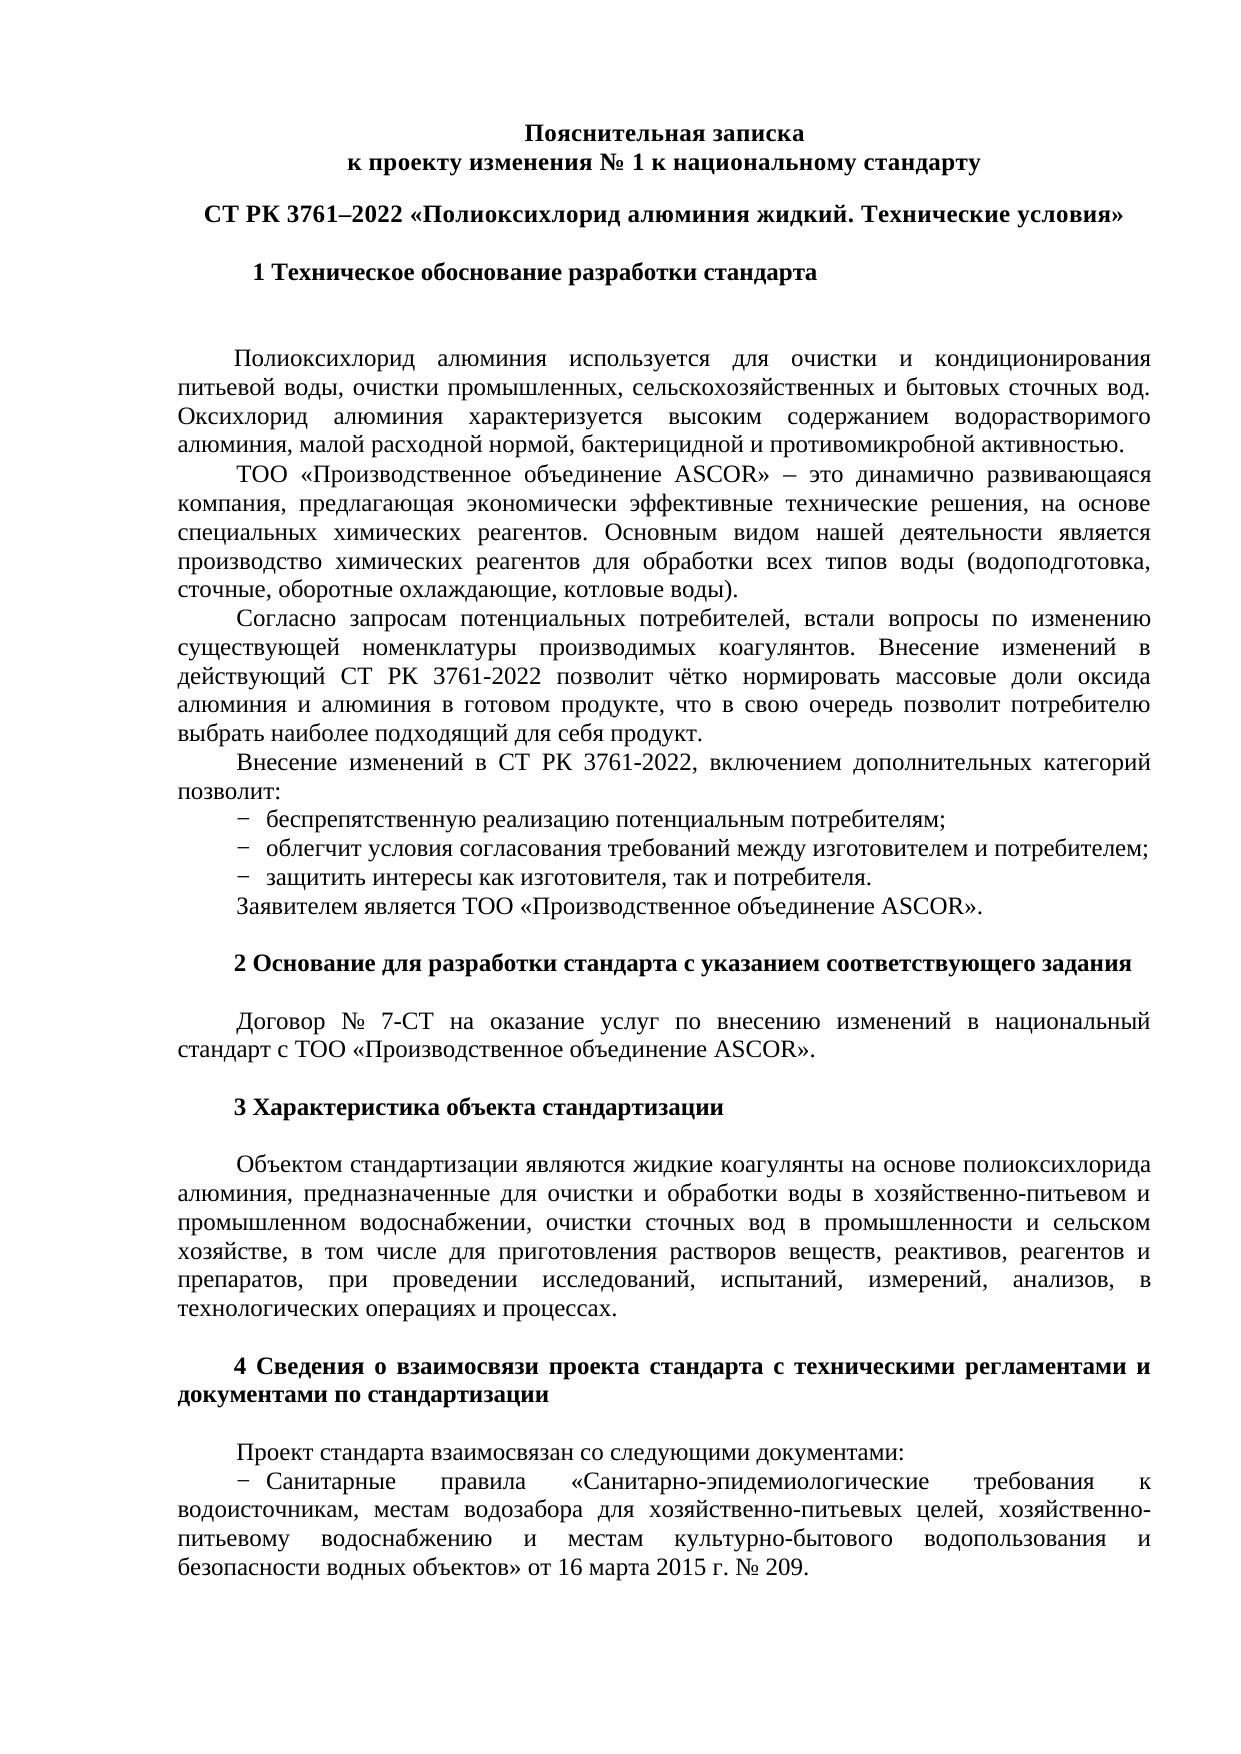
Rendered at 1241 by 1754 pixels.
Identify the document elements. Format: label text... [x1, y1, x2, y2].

text Проект стандарта взаимосвязан со следующими документами: [177, 1437, 1152, 1466]
text ТОО «Производственное объединение ASCOR» – это динамично развивающаяся компания, предлагающая экономически эффективные технические решения, на основе специальных химических реагентов. Основным видом нашей деятельности является производство химических реагентов для обработки всех типов воды (водоподготовка, сточные, оборотные охлаждающие, котловые воды). [177, 458, 1152, 603]
text Внесение изменений в СТ РК 3761-2022, включением дополнительных категорий позволит: [177, 747, 1152, 804]
text 3 Характеристика объекта стандартизации [177, 1092, 1152, 1121]
text 2 Основание для разработки стандарта с указанием соответствующего задания [177, 948, 1152, 977]
text к проекту изменения № 1 к национальному стандарту [177, 147, 1152, 176]
list Санитарные правила «Санитарно-эпидемиологические требования к водоисточникам, местам водозабора для хозяйственно-питьевых целей, хозяйственно-питьевому водоснабжению и местам культурно-бытового водопользования и безопасности водных объектов» от 16 марта 2015 г. № 209. [177, 1466, 1152, 1581]
text 1 Техническое обоснование разработки стандарта [177, 257, 1152, 286]
text Полиоксихлорид алюминия используется для очистки и кондиционирования питьевой воды, очистки промышленных, сельскохозяйственных и бытовых сточных вод. Оксихлорид алюминия характеризуется высоким содержанием водорастворимого алюминия, малой расходной нормой, бактерицидной и противомикробной активностью. [177, 343, 1152, 458]
text Заявителем является ТОО «Производственное объединение ASCOR». [177, 891, 1152, 919]
text 4 Сведения о взаимосвязи проекта стандарта с техническими регламентами и документами по стандартизации [177, 1351, 1152, 1408]
text Договор № 7-CT на оказание услуг по внесению изменений в национальный стандарт с ТОО «Производственное объединение ASCOR». [177, 1006, 1152, 1063]
list облегчит условия согласования требований между изготовителем и потребителем; [177, 833, 1152, 862]
list защитить интересы как изготовителя, так и потребителя. [177, 862, 1152, 891]
text Объектом стандартизации являются жидкие коагулянты на основе полиоксихлорида алюминия, предназначенные для очистки и обработки воды в хозяйственно-питьевом и промышленном водоснабжении, очистки сточных вод в промышленности и сельском хозяйстве, в том числе для приготовления растворов веществ, реактивов, реагентов и препаратов, при проведении исследований, испытаний, измерений, анализов, в технологических операциях и процессах. [177, 1149, 1152, 1322]
text Согласно запросам потенциальных потребителей, встали вопросы по изменению существующей номенклатуры производимых коагулянтов. Внесение изменений в действующий СТ РК 3761-2022 позволит чётко нормировать массовые доли оксида алюминия и алюминия в готовом продукте, что в свою очередь позволит потребителю выбрать наиболее подходящий для себя продукт. [177, 603, 1152, 747]
text СТ РК 3761–2022 «Полиоксихлорид алюминия жидкий. Технические условия» [177, 199, 1152, 228]
text Пояснительная записка [177, 118, 1152, 147]
list беспрепятственную реализацию потенциальным потребителям; [177, 804, 1152, 833]
